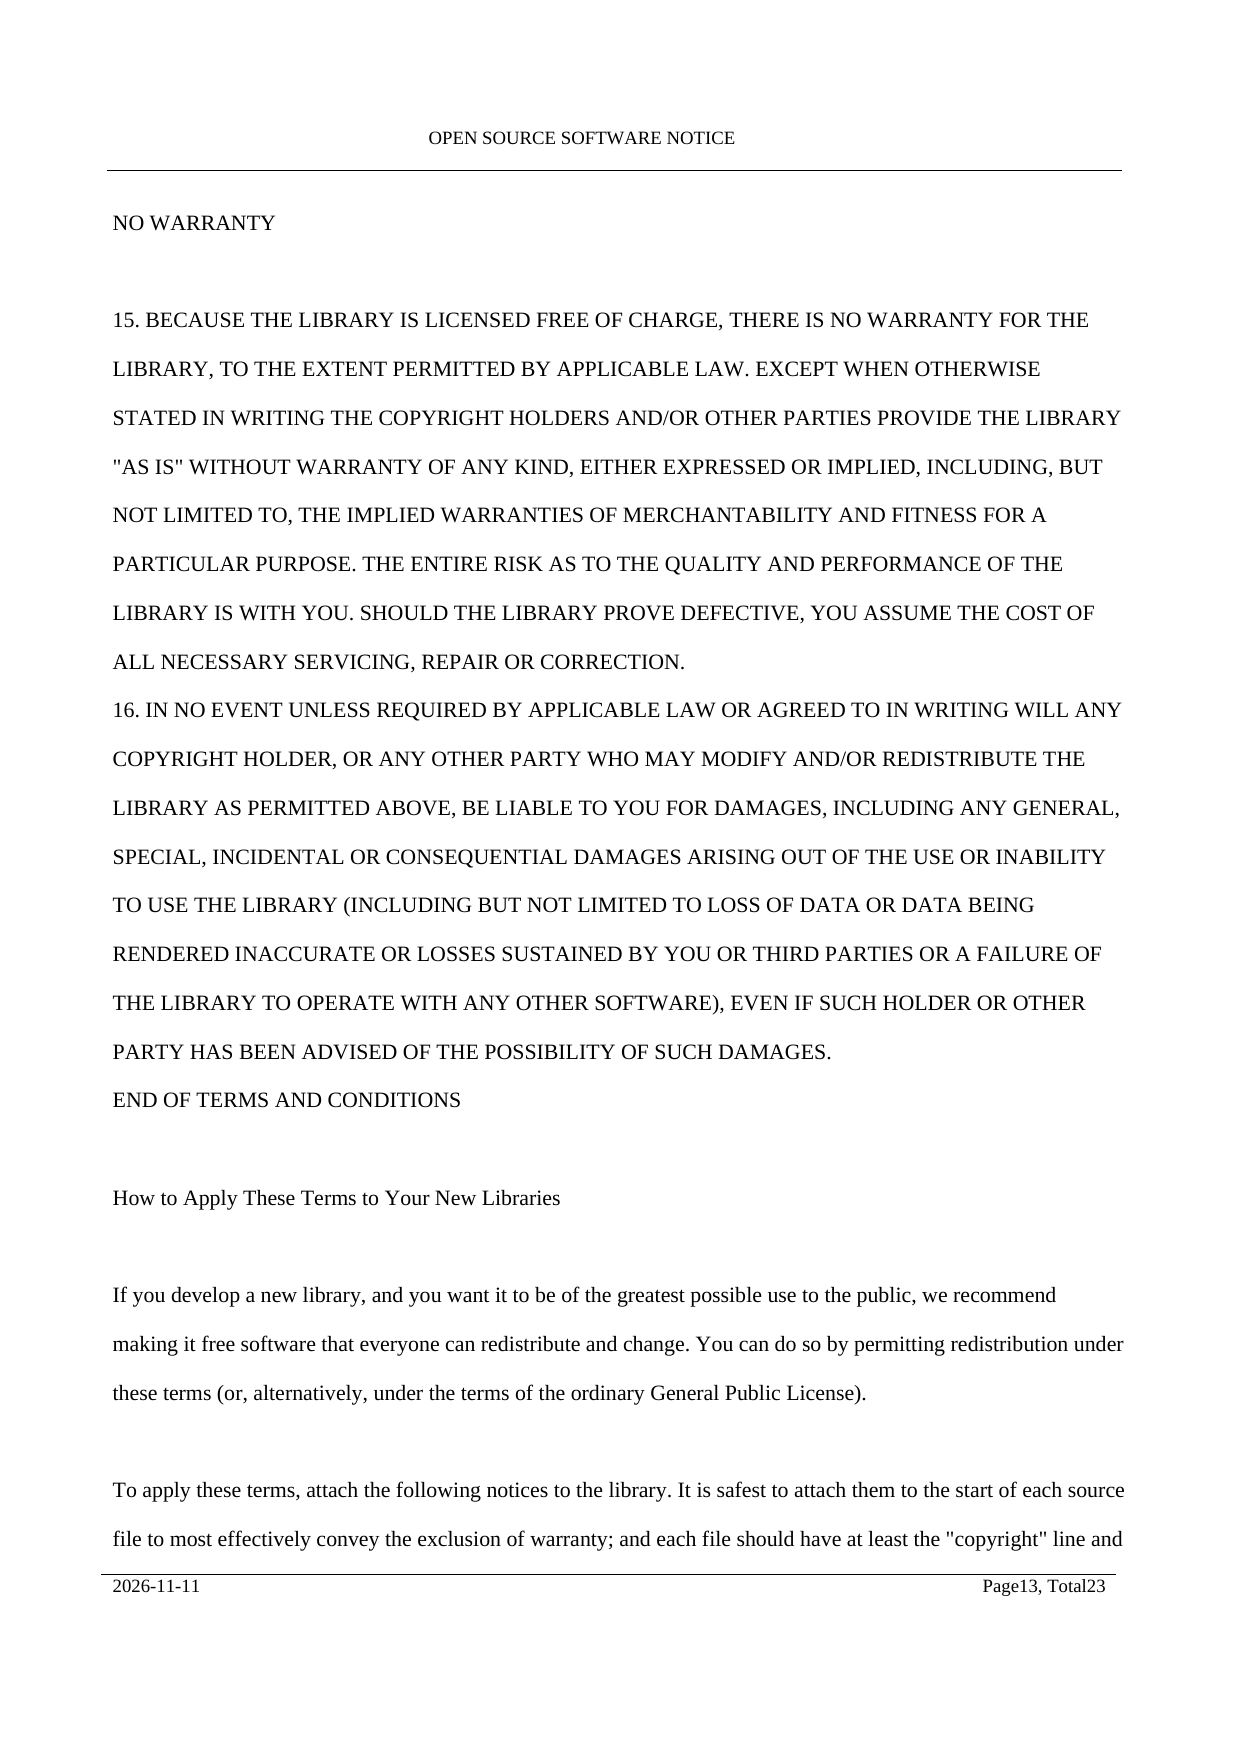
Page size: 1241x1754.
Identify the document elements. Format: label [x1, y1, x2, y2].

text [112, 206, 1128, 1555]
